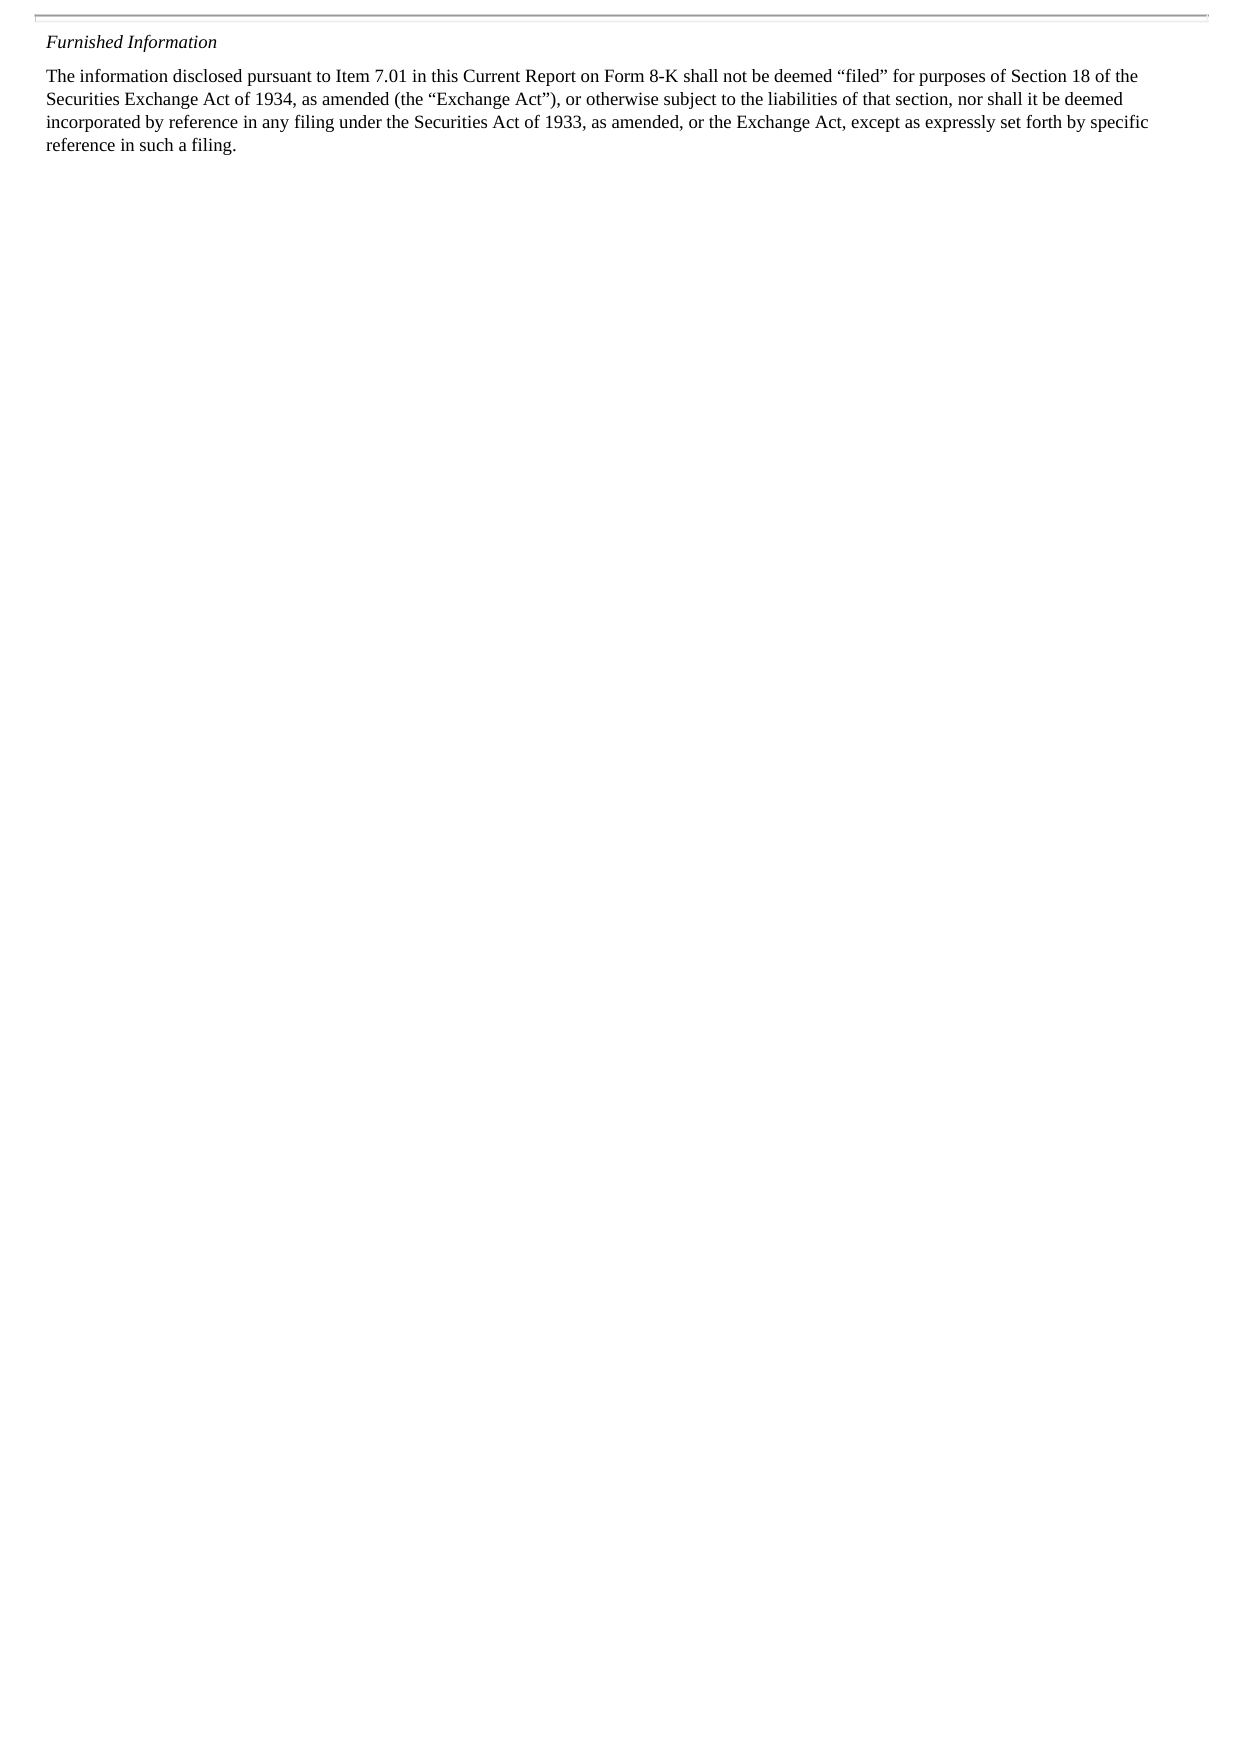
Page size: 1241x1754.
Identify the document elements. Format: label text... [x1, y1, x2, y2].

text The information disclosed pursuant to Item 7.01 in this Current Report on Form 8-K shall not be deemed “filed” for purposes of Section 18 of the Securities Exchange Act of 1934, as amended (the “Exchange Act”), or otherwise subject to the liabilities of that section, nor shall it be deemed incorporated by reference in any filing under the Securities Act of 1933, as amended, or the Exchange Act, except as expressly set forth by specific reference in such a filing. [46, 65, 1151, 156]
text Furnished Information [46, 31, 1151, 52]
picture [32, 14, 1209, 24]
